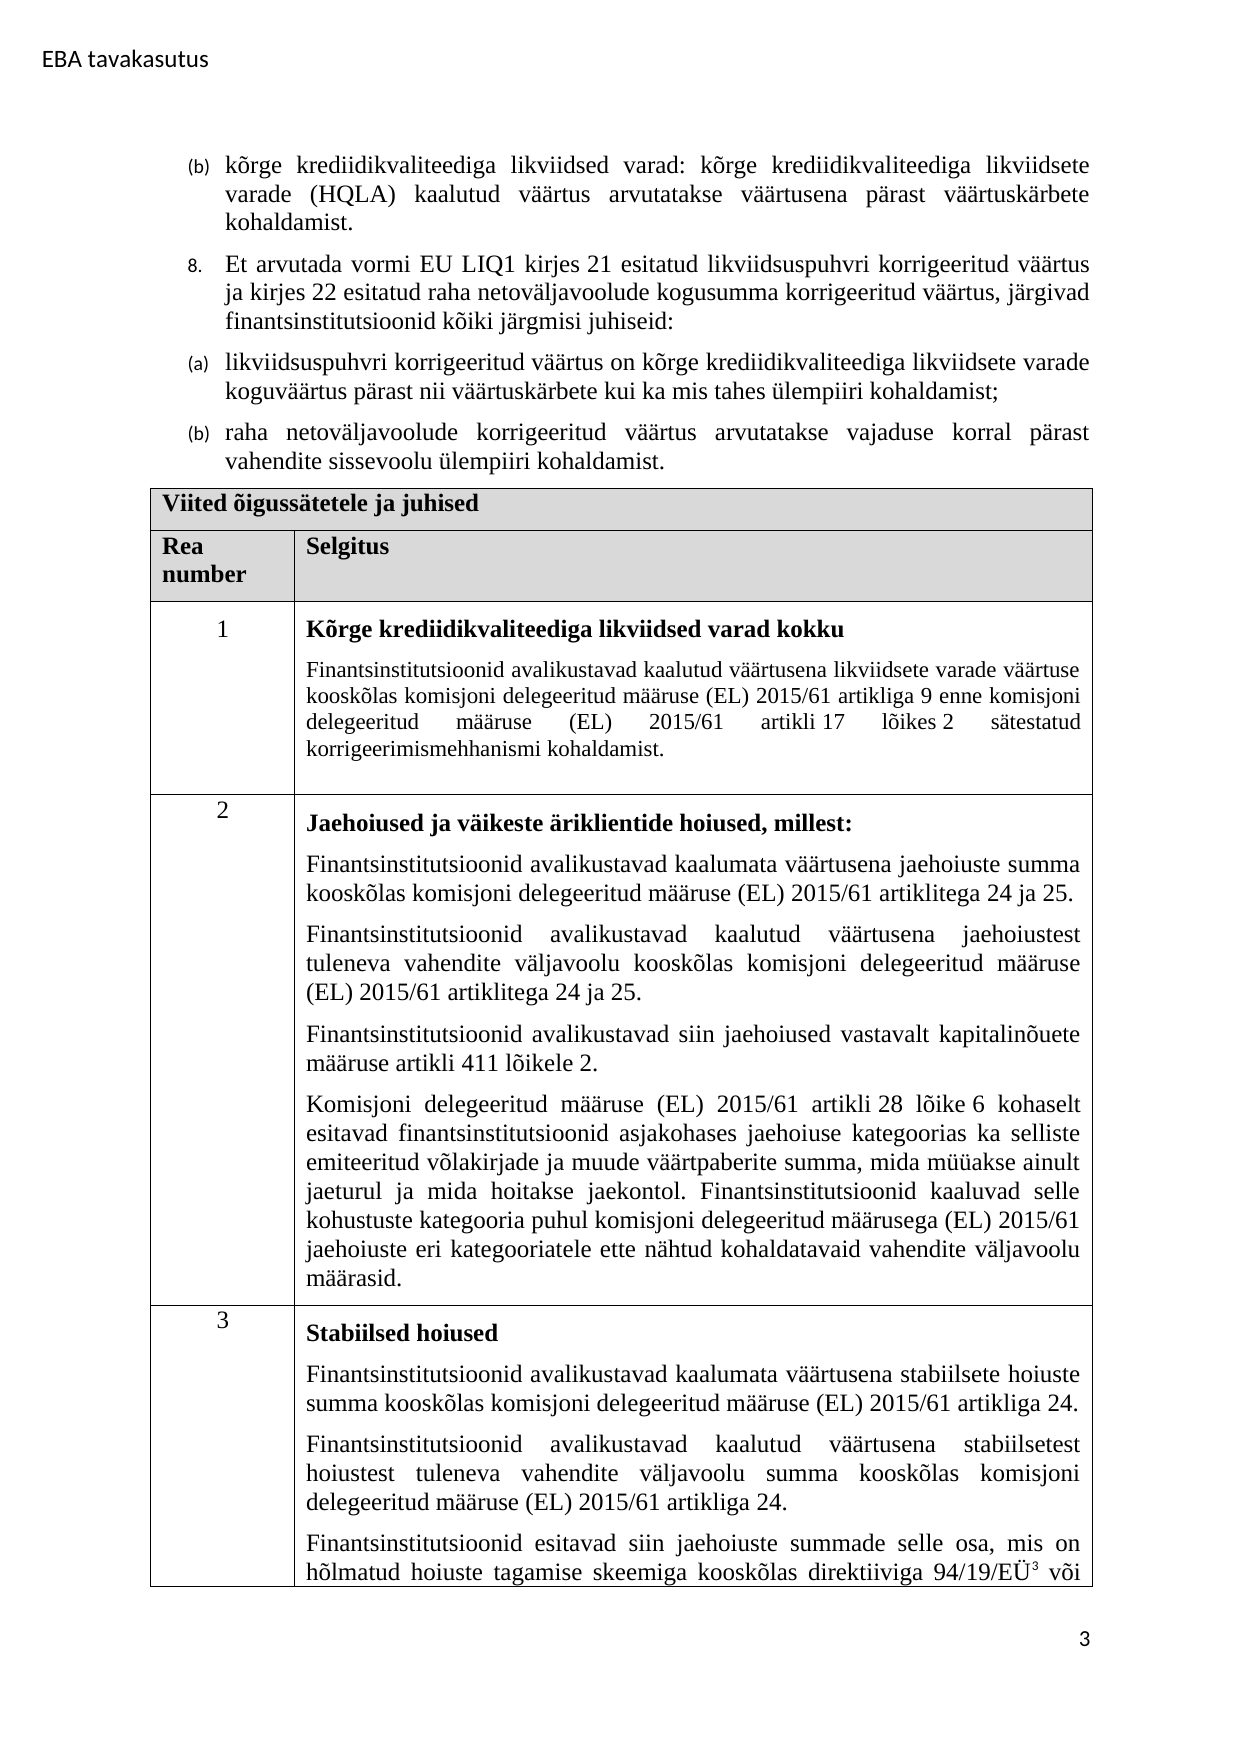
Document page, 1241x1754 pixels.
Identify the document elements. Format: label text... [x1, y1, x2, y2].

table_cell Rea number [151, 531, 294, 601]
table_cell 3 [151, 1306, 294, 1586]
list Et arvutada vormi EU LIQ1 kirjes 21 esitatud likviidsuspuhvri korrigeeritud väärtus ja kirjes 22 esitatud raha netoväljavoolude kogusumma korrigeeritud väärtus, järgivad finantsinstitutsioonid kõiki järgmisi juhiseid: [187, 249, 1090, 335]
list kõrge krediidikvaliteediga likviidsed varad: kõrge krediidikvaliteediga likviidsete varade (HQLA) kaalutud väärtus arvutatakse väärtusena pärast väärtuskärbete kohaldamist. [187, 150, 1090, 236]
table_header Viited õigussätetele ja juhised [151, 489, 1092, 530]
table_cell 1 [151, 602, 294, 794]
table_cell Jaehoiused ja väikeste äriklientide hoiused, millest: Finantsinstitutsioonid avalikustavad kaalumata väärtusena jaehoiuste summa kooskõlas komisjoni delegeeritud määruse (EL) 2015/61 artiklitega 24 ja 25. Finantsinstitutsioonid avalikustavad kaalutud väärtusena jaehoiustest tuleneva vahendite väljavoolu kooskõlas komisjoni delegeeritud määruse (EL) 2015/61 artiklitega 24 ja 25. Finantsinstitutsioonid avalikustavad siin jaehoiused vastavalt kapitalinõuete määruse artikli 411 lõikele 2. Komisjoni delegeeritud määruse (EL) 2015/61 artikli 28 lõike 6 kohaselt esitavad finantsinstitutsioonid asjakohases jaehoiuse kategoorias ka selliste emiteeritud võlakirjade ja muude väärtpaberite summa, mida müüakse ainult jaeturul ja mida hoitakse jaekontol. Finantsinstitutsioonid kaaluvad selle kohustuste kategooria puhul komisjoni delegeeritud määrusega (EL) 2015/61 jaehoiuste eri kategooriatele ette nähtud kohaldatavaid vahendite väljavoolu määrasid. [295, 795, 1092, 1304]
table_cell Kõrge krediidikvaliteediga likviidsed varad kokku Finantsinstitutsioonid avalikustavad kaalutud väärtusena likviidsete varade väärtuse kooskõlas komisjoni delegeeritud määruse (EL) 2015/61 artikliga 9 enne komisjoni delegeeritud määruse (EL) 2015/61 artikli 17 lõikes 2 sätestatud korrigeerimismehhanismi kohaldamist. [295, 602, 1092, 794]
table_cell 2 [151, 795, 294, 1304]
list raha netoväljavoolude korrigeeritud väärtus arvutatakse vajaduse korral pärast vahendite sissevoolu ülempiiri kohaldamist. [187, 417, 1090, 475]
list likviidsuspuhvri korrigeeritud väärtus on kõrge krediidikvaliteediga likviidsete varade koguväärtus pärast nii väärtuskärbete kui ka mis tahes ülempiiri kohaldamist; [187, 347, 1090, 405]
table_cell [295, 1306, 1092, 1586]
table_cell Selgitus [295, 531, 1092, 601]
